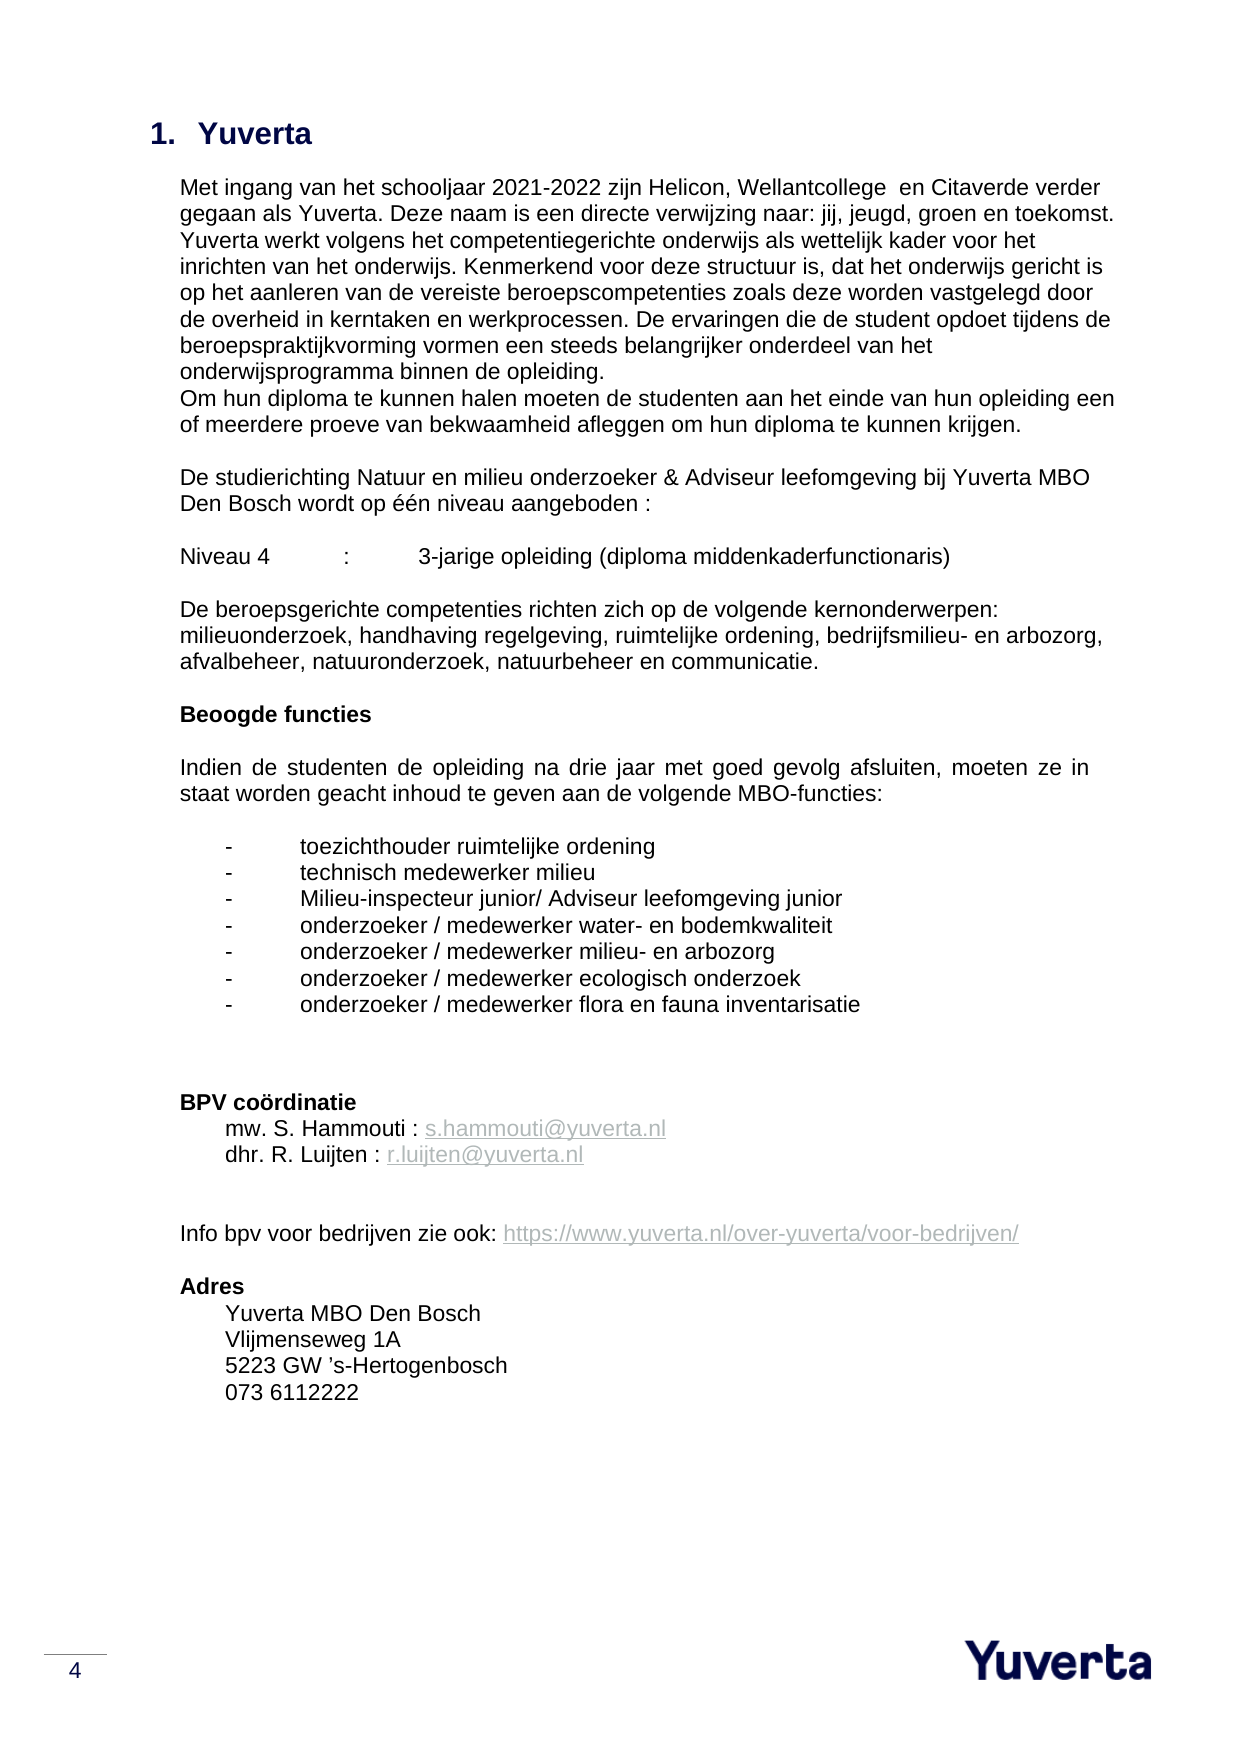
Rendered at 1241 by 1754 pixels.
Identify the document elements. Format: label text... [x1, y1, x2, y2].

text Met ingang van het schooljaar 2021-2022 zijn Helicon, Wellantcollege en Citaverde verder gegaan als Yuverta. Deze naam is een directe verwijzing naar: jij, jeugd, groen en toekomst. [179, 174, 1122, 227]
text Vlijmenseweg 1A [150, 1326, 1090, 1352]
text De beroepsgerichte competenties richten zich op de volgende kernonderwerpen: milieuonderzoek, handhaving regelgeving, ruimtelijke ordening, bedrijfsmilieu- en arbozorg, afvalbeheer, natuuronderzoek, natuurbeheer en communicatie. [179, 596, 1122, 674]
subtitle Yuverta [150, 115, 1090, 151]
text - onderzoeker / medewerker flora en fauna inventarisatie [225, 991, 1090, 1017]
text - onderzoeker / medewerker ecologisch onderzoek [225, 964, 1090, 991]
text De studierichting Natuur en milieu onderzoeker & Adviseur leefomgeving bij Yuverta MBO [179, 464, 1122, 490]
text 073 6112222 [150, 1378, 1090, 1405]
text Niveau 4 : 3-jarige opleiding (diploma middenkaderfunctionaris) [179, 543, 1122, 569]
picture [957, 1635, 1162, 1690]
text Beoogde functies [150, 701, 1090, 727]
text BPV coördinatie [179, 1089, 1090, 1115]
text Om hun diploma te kunnen halen moeten de studenten aan het einde van hun opleiding een of meerdere proeve van bekwaamheid afleggen om hun diploma te kunnen krijgen. [179, 385, 1122, 437]
text Info bpv voor bedrijven zie ook: https://www.yuverta.nl/over-yuverta/voor-bedrijven/ [179, 1220, 1090, 1247]
text Adres [150, 1273, 1090, 1299]
text Indien de studenten de opleiding na drie jaar met goed gevolg afsluiten, moeten ze in staat worden geacht inhoud te geven aan de volgende MBO-functies: [150, 754, 1090, 806]
text - technisch medewerker milieu [150, 859, 1090, 885]
text dhr. R. Luijten : r.luijten@yuverta.nl [179, 1141, 1090, 1168]
text - onderzoeker / medewerker milieu- en arbozorg [225, 938, 1090, 964]
text Yuverta werkt volgens het competentiegerichte onderwijs als wettelijk kader voor het inrichten van het onderwijs. Kenmerkend voor deze structuur is, dat het onderwijs gericht is op het aanleren van de vereiste beroepscompetenties zoals deze worden vastgelegd door de overheid in kerntaken en werkprocessen. De ervaringen die de student opdoet tijdens de beroepspraktijkvorming vormen een steeds belangrijker onderdeel van het onderwijsprogramma binnen de opleiding. [179, 227, 1122, 385]
text Yuverta MBO Den Bosch [150, 1299, 1090, 1326]
text Den Bosch wordt op één niveau aangeboden : [179, 490, 1122, 516]
text mw. S. Hammouti : s.hammouti@yuverta.nl [150, 1115, 1090, 1141]
text - toezichthouder ruimtelijke ordening [150, 833, 1090, 859]
text - Milieu-inspecteur junior/ Adviseur leefomgeving junior [150, 885, 1090, 912]
text - onderzoeker / medewerker water- en bodemkwaliteit [150, 912, 1090, 938]
text 5223 GW ’s-Hertogenbosch [150, 1352, 1090, 1378]
